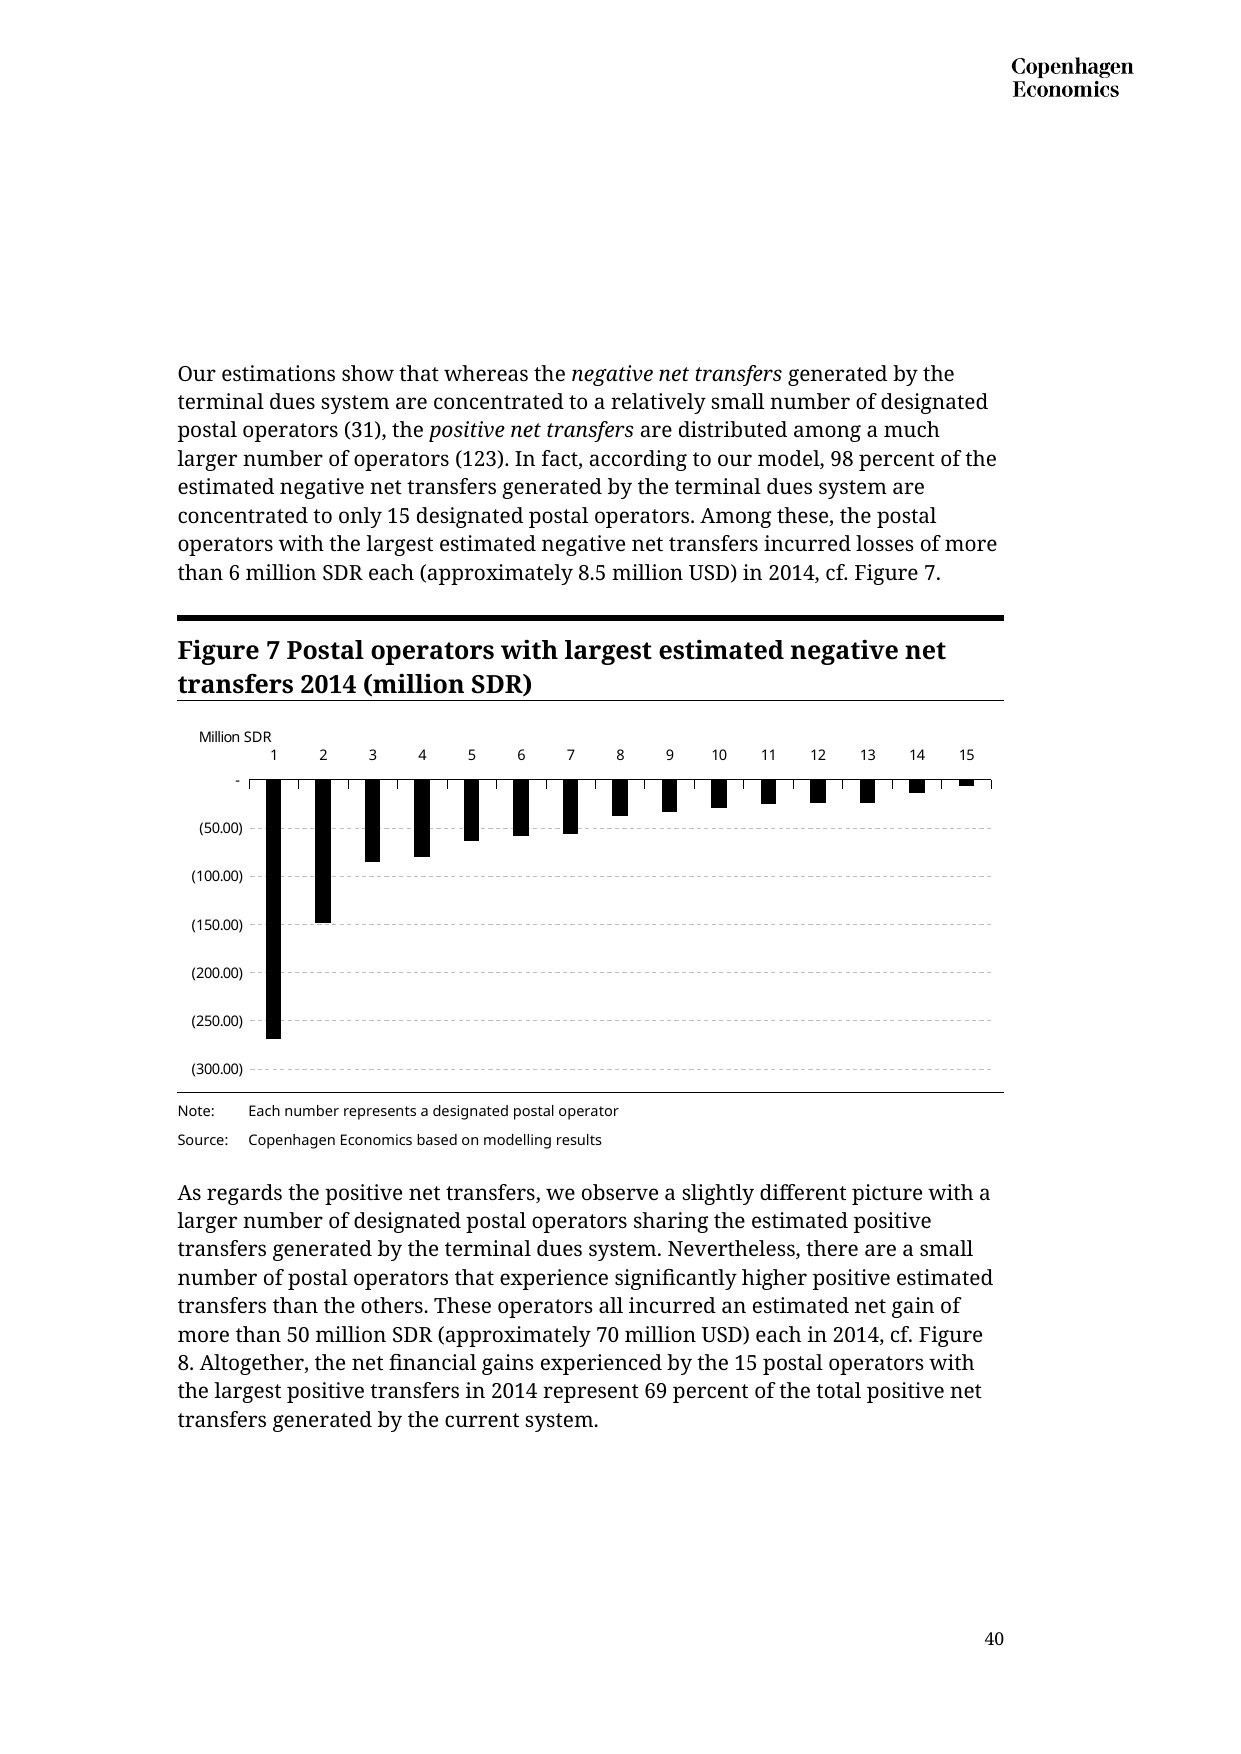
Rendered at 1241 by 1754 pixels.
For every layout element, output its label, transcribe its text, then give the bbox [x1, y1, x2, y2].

text Our estimations show that whereas the negative net transfers generated by the terminal dues system are concentrated to a relatively small number of designated postal operators (31), the positive net transfers are distributed among a much larger number of operators (123). In fact, according to our model, 98 percent of the estimated negative net transfers generated by the terminal dues system are concentrated to only 15 designated postal operators. Among these, the postal operators with the largest estimated negative net transfers incurred losses of more than 6 million SDR each (approximately 8.5 million USD) in 2014, cf. Figure 7. [177, 359, 1004, 586]
table_cell Note: Each number represents a designated postal operator Source: Copenhagen Economics based on modelling results [177, 1093, 1004, 1149]
table_cell [177, 703, 1004, 1089]
table_header Figure 7 Postal operators with largest estimated negative net transfers 2014 (million SDR) [177, 621, 1004, 700]
text As regards the positive net transfers, we observe a slightly different picture with a larger number of designated postal operators sharing the estimated positive transfers generated by the terminal dues system. Nevertheless, there are a small number of postal operators that experience significantly higher positive estimated transfers than the others. These operators all incurred an estimated net gain of more than 50 million SDR (approximately 70 million USD) each in 2014, cf. Figure 8. Altogether, the net financial gains experienced by the 15 postal operators with the largest positive transfers in 2014 represent 69 percent of the total positive net transfers generated by the current system. [177, 1178, 1004, 1433]
